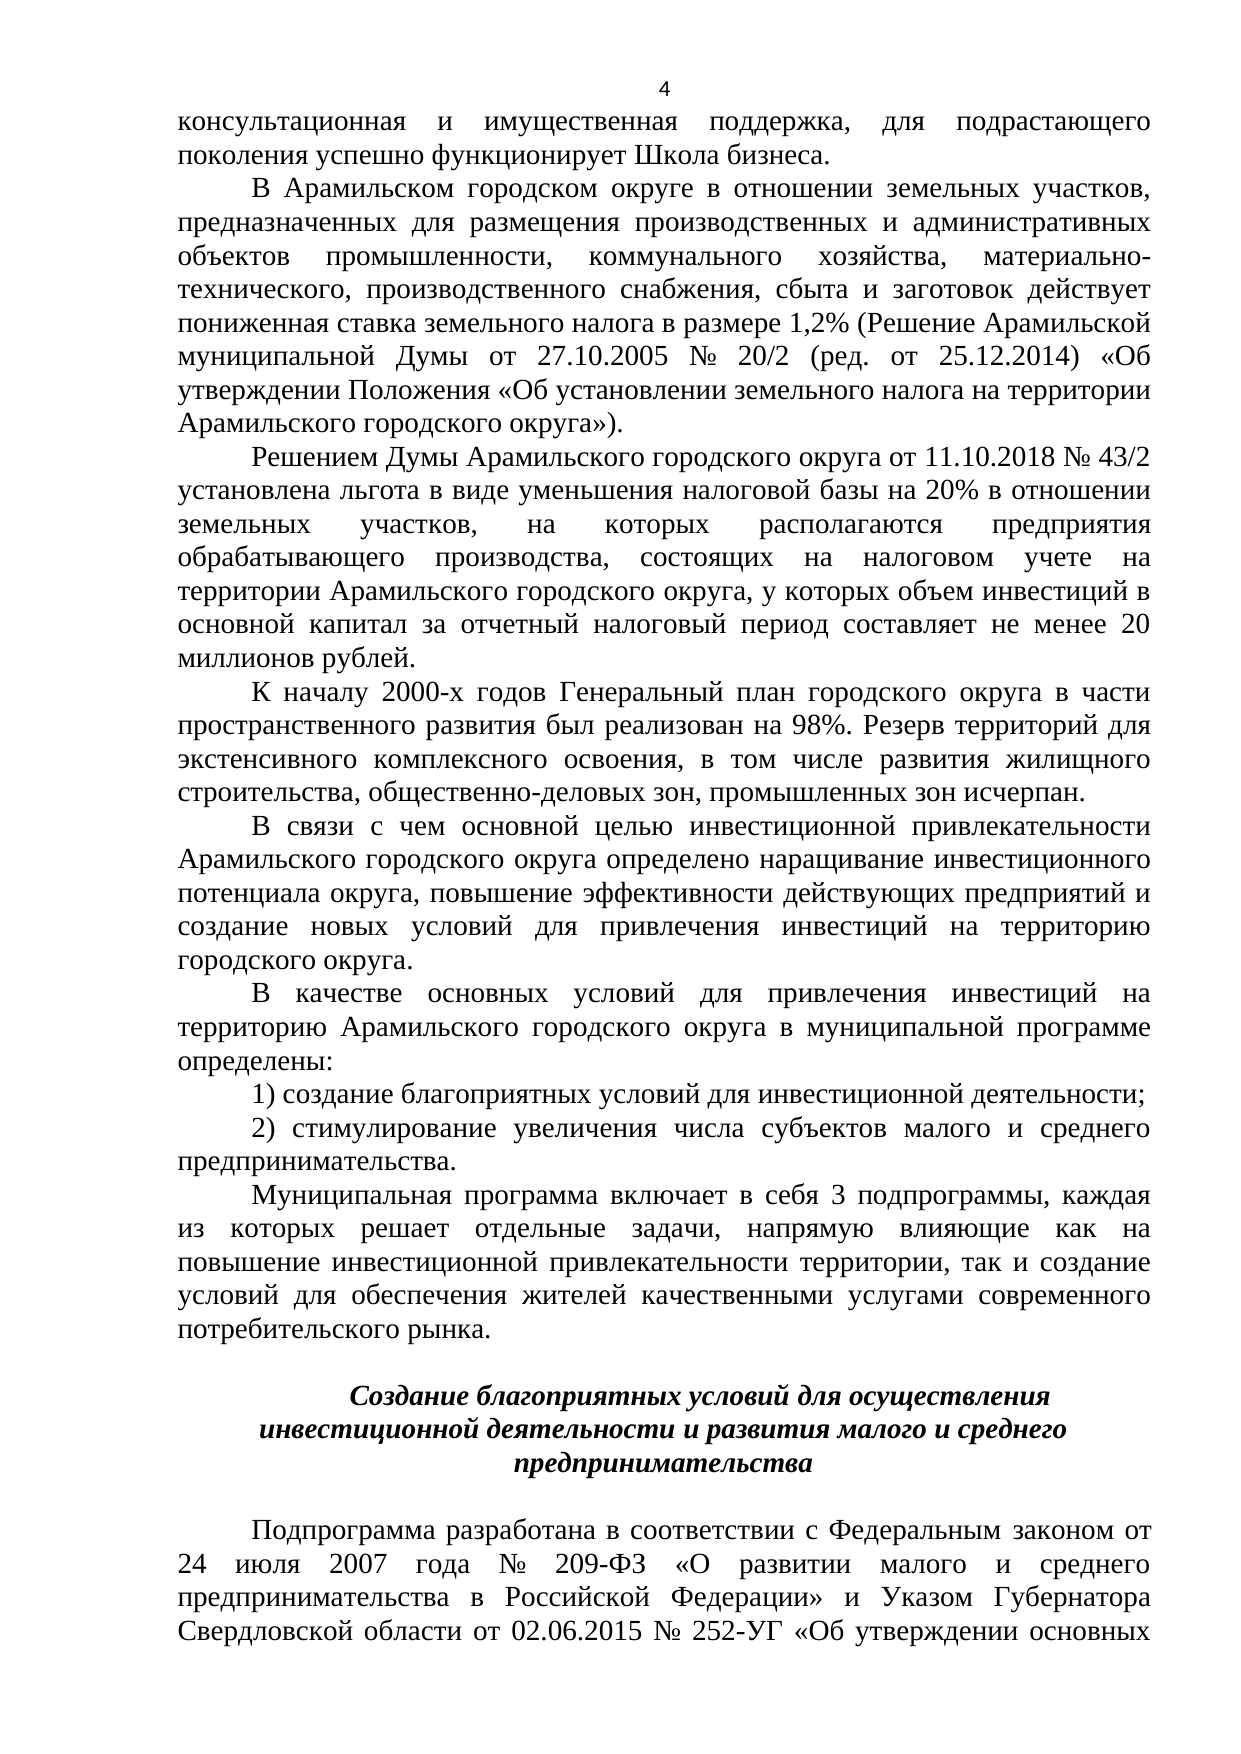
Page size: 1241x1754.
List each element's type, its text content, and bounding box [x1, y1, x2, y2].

text 1) создание благоприятных условий для инвестиционной деятельности; [177, 1076, 1152, 1110]
text Решением Думы Арамильского городского округа от 11.10.2018 № 43/2 установлена льгота в виде уменьшения налоговой базы на 20% в отношении земельных участков, на которых располагаются предприятия обрабатывающего производства, состоящих на налоговом учете на территории Арамильского городского округа, у которых объем инвестиций в основной капитал за отчетный налоговый период составляет не менее 20 миллионов рублей. [177, 439, 1152, 674]
text В качестве основных условий для привлечения инвестиций на территорию Арамильского городского округа в муниципальной программе определены: [177, 976, 1152, 1076]
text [177, 1512, 1152, 1646]
text Муниципальная программа включает в себя 3 подпрограммы, каждая из которых решает отдельные задачи, напрямую влияющие как на повышение инвестиционной привлекательности территории, так и создание условий для обеспечения жителей качественными услугами современного потребительского рынка. [177, 1177, 1152, 1344]
text В связи с чем основной целью инвестиционной привлекательности Арамильского городского округа определено наращивание инвестиционного потенциала округа, повышение эффективности действующих предприятий и создание новых условий для привлечения инвестиций на территорию городского округа. [177, 808, 1152, 976]
text В Арамильском городском округе в отношении земельных участков, предназначенных для размещения производственных и административных объектов промышленности, коммунального хозяйства, материально-технического, производственного снабжения, сбыта и заготовок действует пониженная ставка земельного налога в размере 1,2% (Решение Арамильской муниципальной Думы от 27.10.2005 № 20/2 (ред. от 25.12.2014) «Об утверждении Положения «Об установлении земельного налога на территории Арамильского городского округа»). [177, 171, 1152, 439]
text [177, 103, 1152, 171]
text Создание благоприятных условий для осуществления инвестиционной деятельности и развития малого и среднего предпринимательства [177, 1378, 1152, 1479]
text К началу 2000-х годов Генеральный план городского округа в части пространственного развития был реализован на 98%. Резерв территорий для экстенсивного комплексного освоения, в том числе развития жилищного строительства, общественно-деловых зон, промышленных зон исчерпан. [177, 674, 1152, 808]
text 2) стимулирование увеличения числа субъектов малого и среднего предпринимательства. [177, 1110, 1152, 1177]
